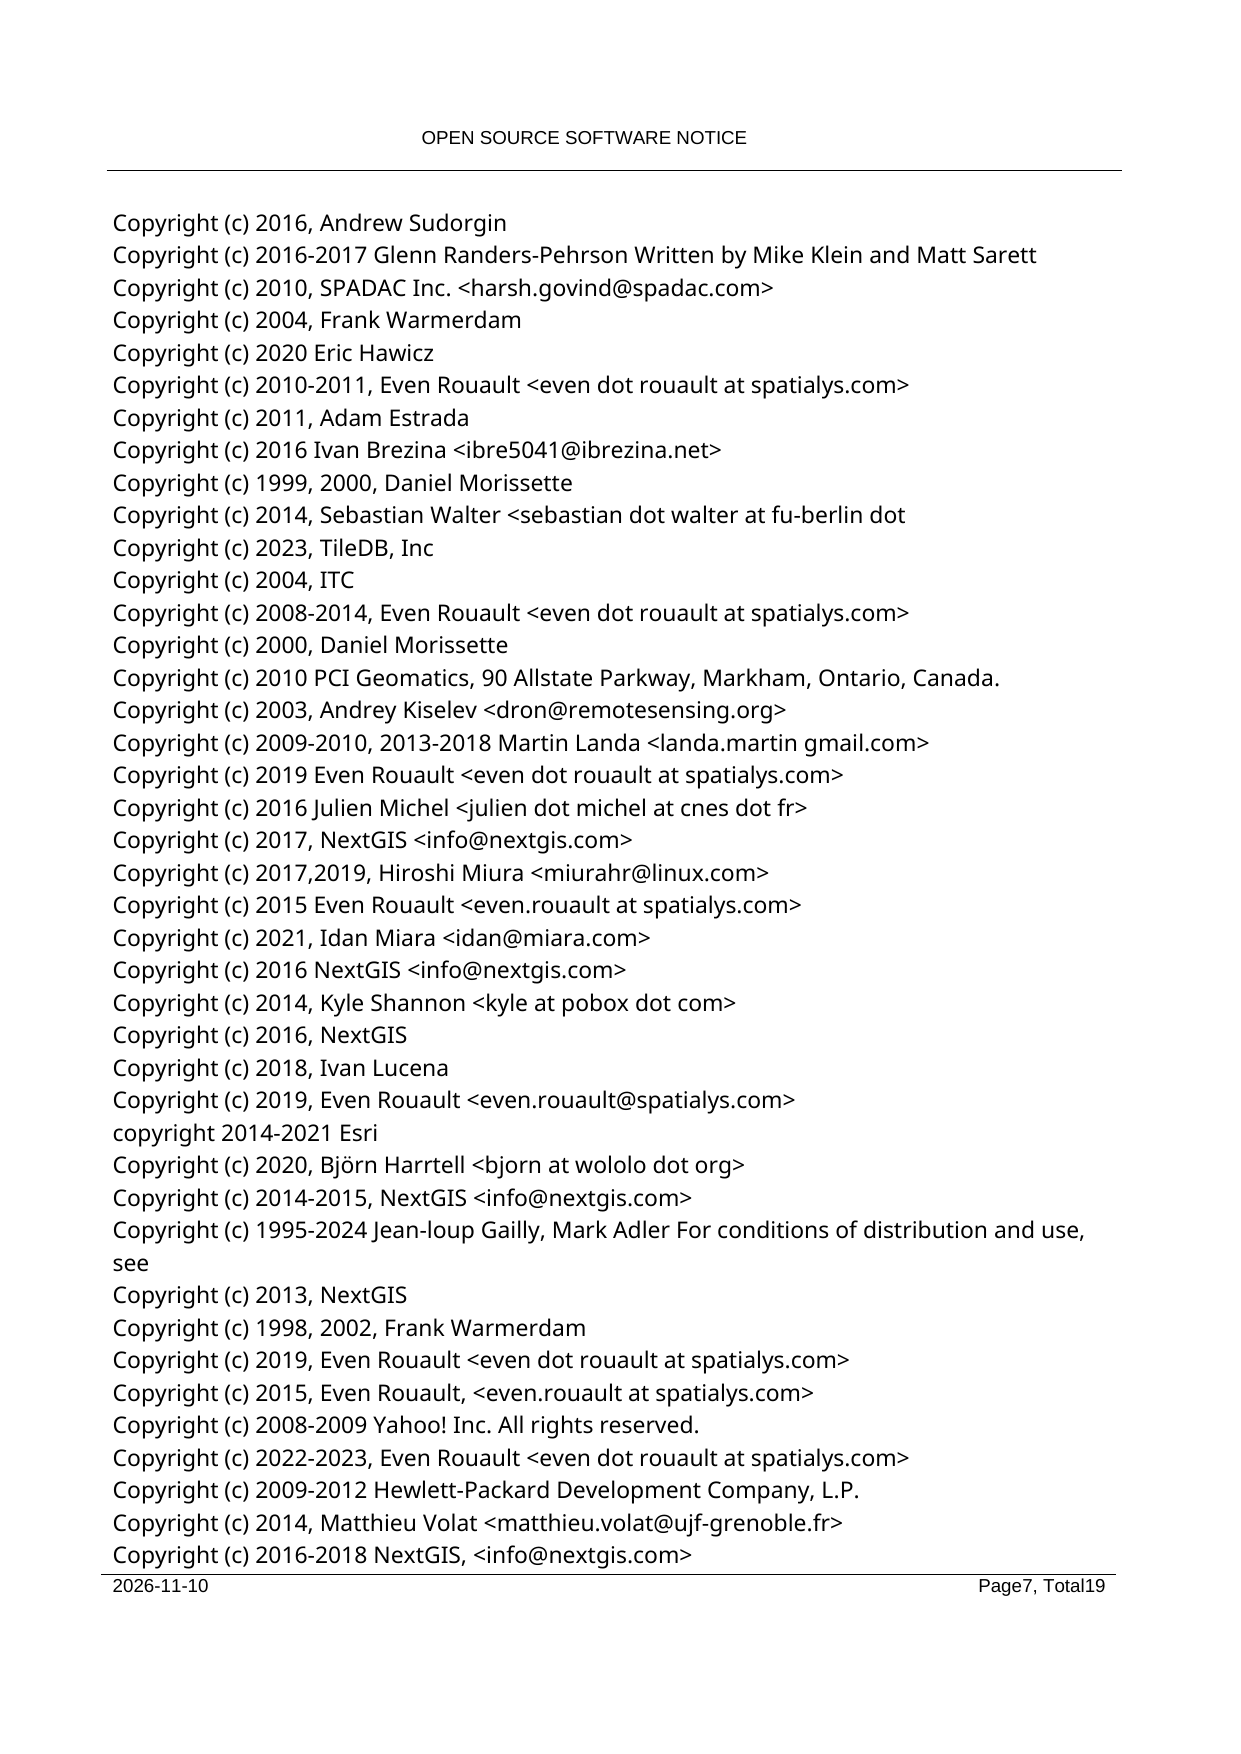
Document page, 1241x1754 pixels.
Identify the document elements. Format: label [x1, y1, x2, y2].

text [112, 206, 1128, 1571]
